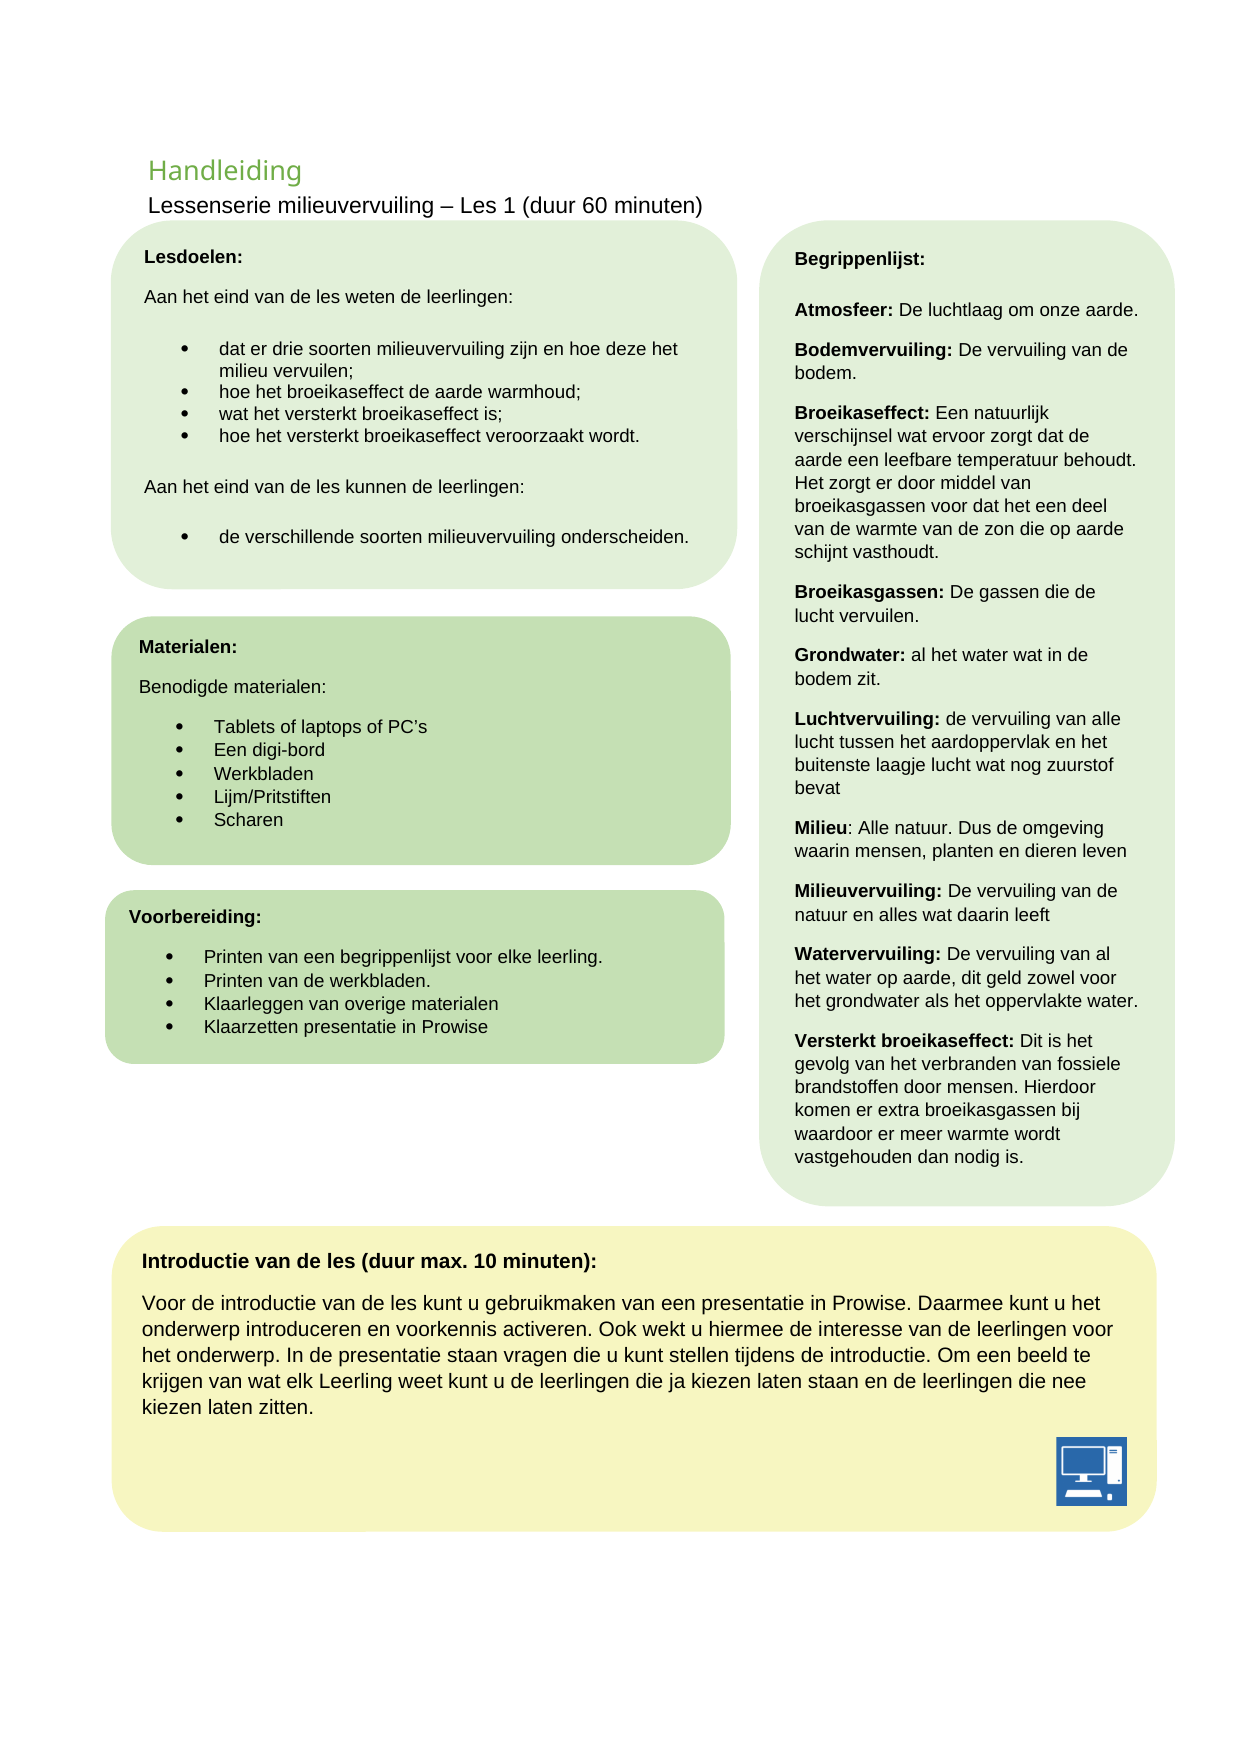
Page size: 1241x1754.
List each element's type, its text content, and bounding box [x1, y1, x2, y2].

list Lessenserie milieuvervuiling – Les 1 (duur 60 minuten) [148, 192, 1093, 218]
subtitle Handleiding [148, 152, 1093, 189]
picture [1056, 1437, 1127, 1506]
